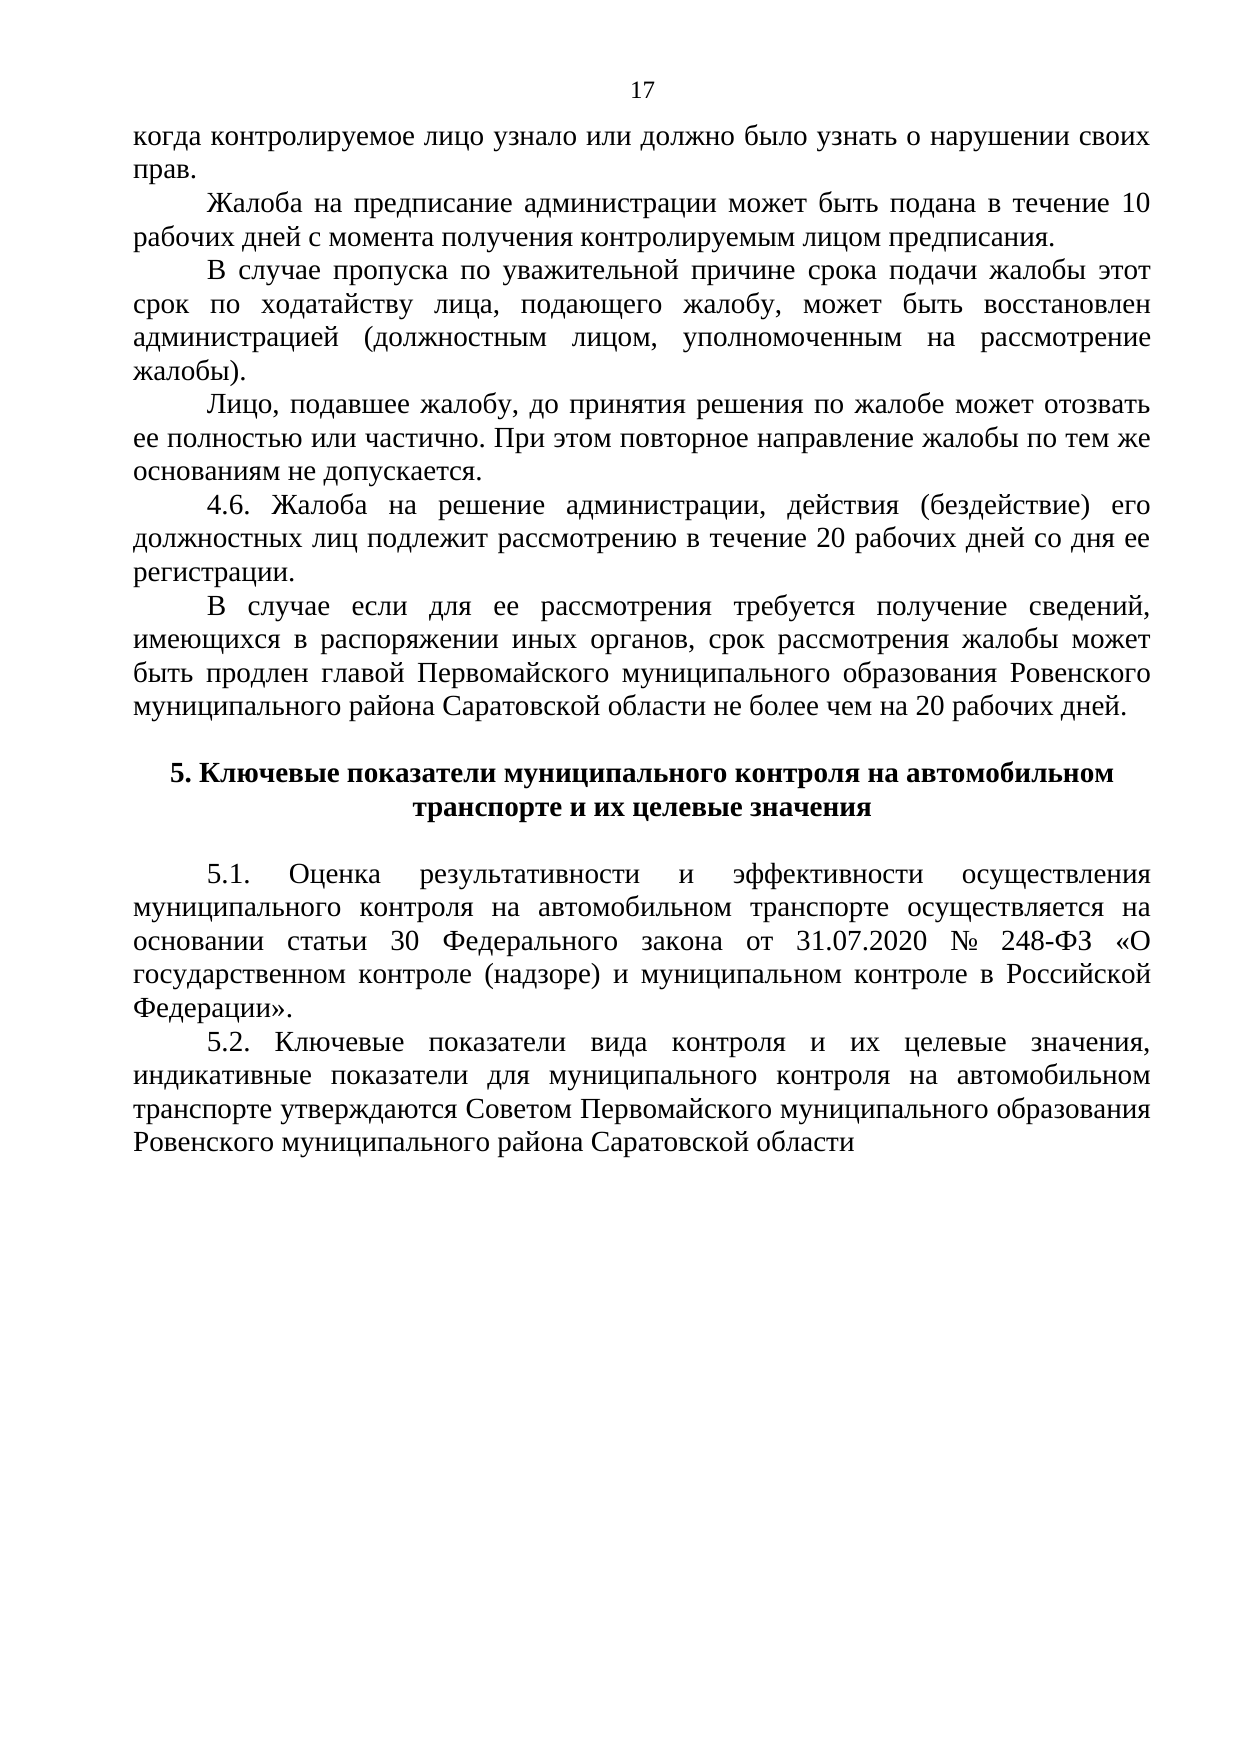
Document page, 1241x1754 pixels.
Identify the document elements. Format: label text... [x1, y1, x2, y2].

text 5.2. Ключевые показатели вида контроля и их целевые значения, индикативные показатели для муниципального контроля на автомобильном транспорте утверждаются Советом Первомайского муниципального образования Ровенского муниципального района Саратовской области [133, 1024, 1152, 1158]
text 5. Ключевые показатели муниципального контроля на автомобильном транспорте и их целевые значения [133, 755, 1152, 822]
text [133, 118, 1152, 185]
text 4.6. Жалоба на решение администрации, действия (бездействие) его должностных лиц подлежит рассмотрению в течение 20 рабочих дней со дня ее регистрации. [133, 487, 1152, 588]
text В случае пропуска по уважительной причине срока подачи жалобы этот срок по ходатайству лица, подающего жалобу, может быть восстановлен администрацией (должностным лицом, уполномоченным на рассмотрение жалобы). [133, 252, 1152, 386]
text Жалоба на предписание администрации может быть подана в течение 10 рабочих дней с момента получения контролируемым лицом предписания. [133, 185, 1152, 252]
text 5.1. Оценка результативности и эффективности осуществления муниципального контроля на автомобильном транспорте осуществляется на основании статьи 30 Федерального закона от 31.07.2020 № 248-ФЗ «О государственном контроле (надзоре) и муниципальном контроле в Российской Федерации». [133, 856, 1152, 1024]
text Лицо, подавшее жалобу, до принятия решения по жалобе может отозвать ее полностью или частично. При этом повторное направление жалобы по тем же основаниям не допускается. [133, 386, 1152, 487]
text В случае если для ее рассмотрения требуется получение сведений, имеющихся в распоряжении иных органов, срок рассмотрения жалобы может быть продлен главой Первомайского муниципального образования Ровенского муниципального района Саратовской области не более чем на 20 рабочих дней. [133, 588, 1152, 722]
